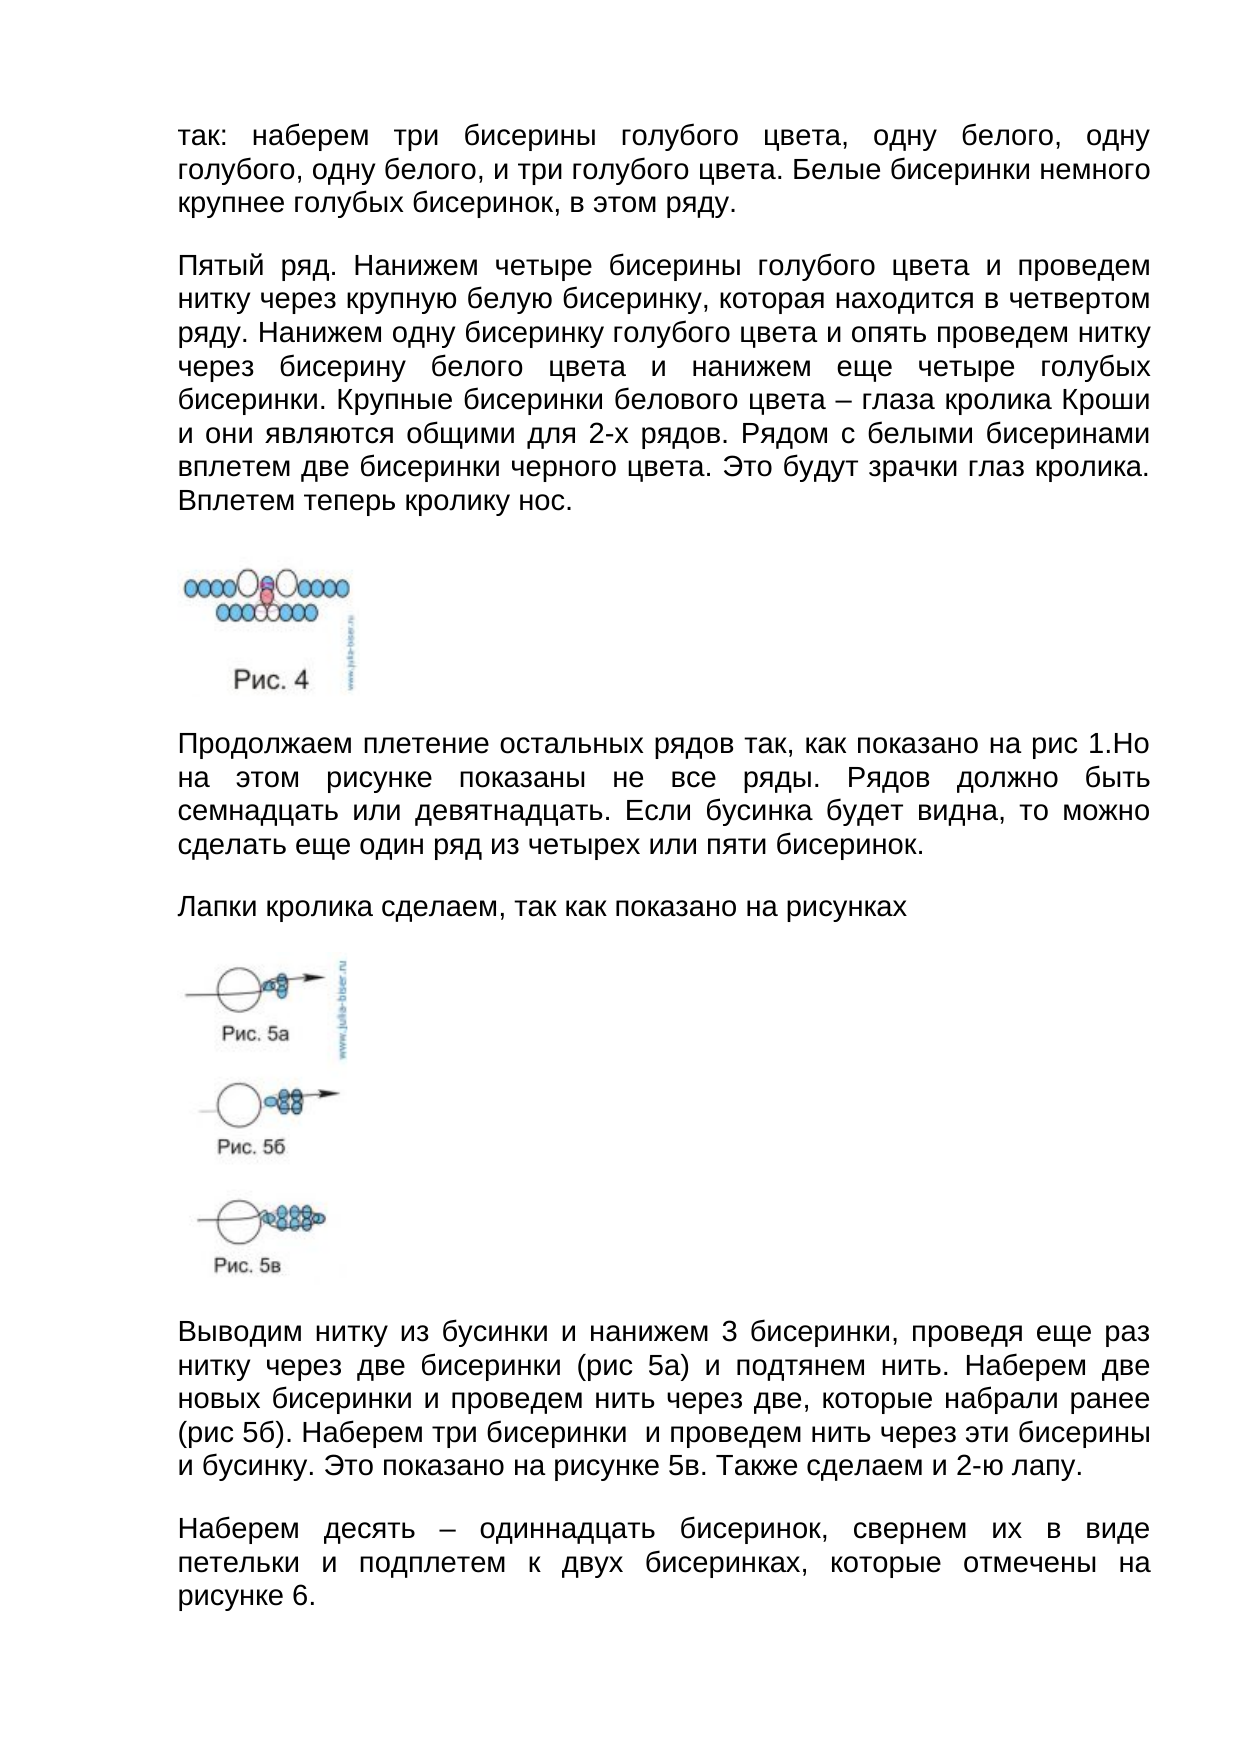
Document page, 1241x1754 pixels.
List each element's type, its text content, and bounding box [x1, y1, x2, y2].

picture [177, 545, 360, 697]
text Пятый ряд. Нанижем четыре бисерины голубого цвета и проведем нитку через крупную белую бисеринку, которая находится в четвертом ряду. Нанижем одну бисеринку голубого цвета и опять проведем нитку через бисерину белого цвета и нанижем еще четыре голубых бисеринки. Крупные бисеринки белового цвета – глаза кролика Кроши и они являются общими для 2-х рядов. Рядом с белыми бисеринами вплетем две бисеринки черного цвета. Это будут зрачки глаз кролика. Вплетем теперь кролику нос. [177, 248, 1152, 516]
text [177, 118, 1152, 219]
picture [177, 952, 348, 1285]
text Наберем десять – одиннадцать бисеринок, свернем их в виде петельки и подплетем к двух бисеринках, которые отмечены на рисунке 6. [177, 1511, 1152, 1612]
text Продолжаем плетение остальных рядов так, как показано на рис 1.Но на этом рисунке показаны не все ряды. Рядов должно быть семнадцать или девятнадцать. Если бусинка будет видна, то можно сделать еще один ряд из четырех или пяти бисеринок. [177, 726, 1152, 860]
text Лапки кролика сделаем, так как показано на рисунках [177, 889, 1152, 923]
text Выводим нитку из бусинки и нанижем 3 бисеринки, проведя еще раз нитку через две бисеринки (рис 5а) и подтянем нить. Наберем две новых бисеринки и проведем нить через две, которые набрали ранее (рис 5б). Наберем три бисеринки и проведем нить через эти бисерины и бусинку. Это показано на рисунке 5в. Также сделаем и 2-ю лапу. [177, 1314, 1152, 1482]
